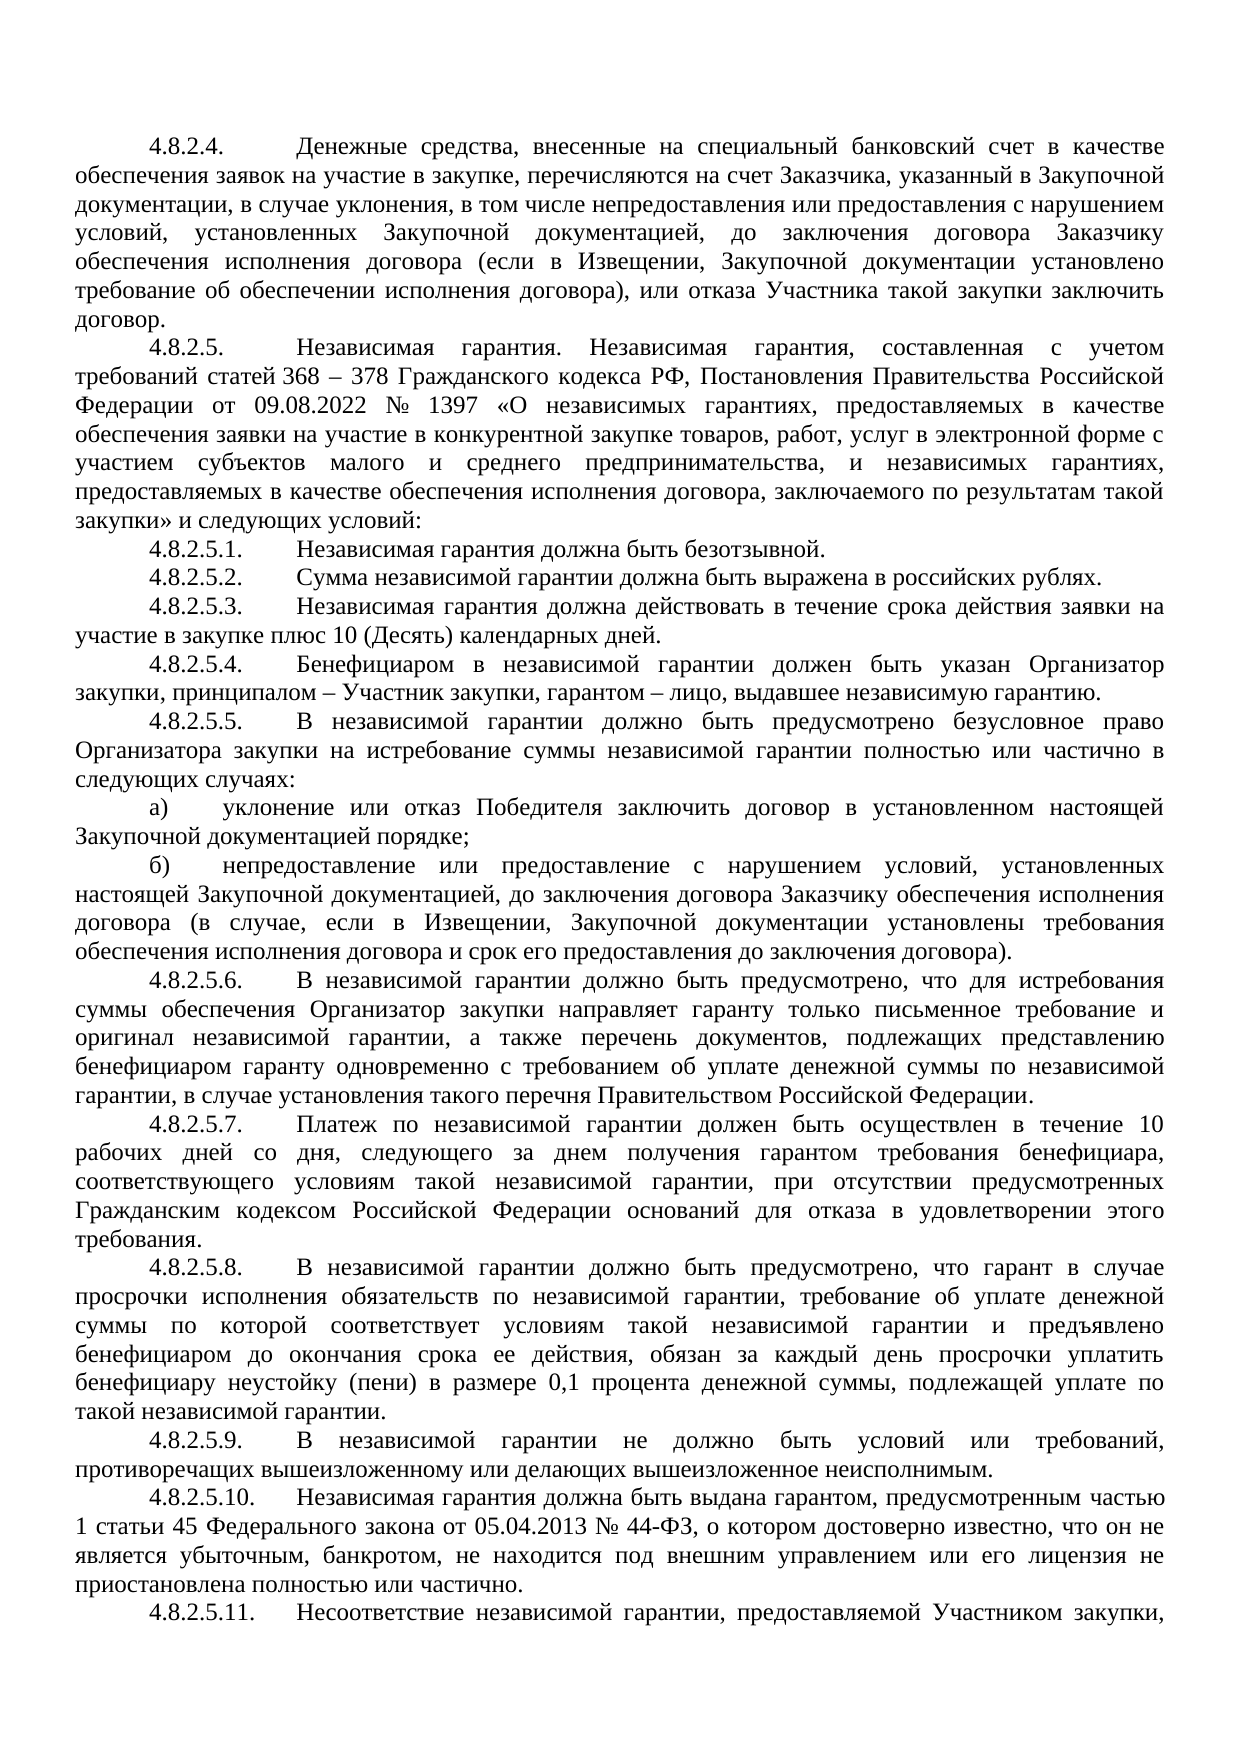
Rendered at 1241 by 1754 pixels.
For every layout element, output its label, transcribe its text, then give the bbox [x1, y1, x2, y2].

list Независимая гарантия. Независимая гарантия, составленная с учетом требований статей 368 – 378 Гражданского кодекса РФ, Постановления Правительства Российской Федерации от 09.08.2022 № 1397 «О независимых гарантиях, предоставляемых в качестве обеспечения заявки на участие в конкурентной закупке товаров, работ, услуг в электронной форме с участием субъектов малого и среднего предпринимательства, и независимых гарантиях, предоставляемых в качестве обеспечения исполнения договора, заключаемого по результатам такой закупки» и следующих условий: [75, 332, 1165, 534]
list Платеж по независимой гарантии должен быть осуществлен в течение 10 рабочих дней со дня, следующего за днем получения гарантом требования бенефициара, соответствующего условиям такой независимой гарантии, при отсутствии предусмотренных Гражданским кодексом Российской Федерации оснований для отказа в удовлетворении этого требования. [75, 1109, 1165, 1252]
list Независимая гарантия должна действовать в течение срока действия заявки на участие в закупке плюс 10 (Десять) календарных дней. [75, 591, 1165, 649]
list В независимой гарантии должно быть предусмотрено, что гарант в случае просрочки исполнения обязательств по независимой гарантии, требование об уплате денежной суммы по которой соответствует условиям такой независимой гарантии и предъявлено бенефициаром до окончания срока ее действия, обязан за каждый день просрочки уплатить бенефициару неустойку (пени) в размере 0,1 процента денежной суммы, подлежащей уплате по такой независимой гарантии. [75, 1252, 1165, 1425]
list Денежные средства, внесенные на специальный банковский счет в качестве обеспечения заявок на участие в закупке, перечисляются на счет Заказчика, указанный в Закупочной документации, в случае уклонения, в том числе непредоставления или предоставления с нарушением условий, установленных Закупочной документацией, до заключения договора Заказчику обеспечения исполнения договора (если в Извещении, Закупочной документации установлено требование об обеспечении исполнения договора), или отказа Участника такой закупки заключить договор. [75, 131, 1165, 332]
list непредоставление или предоставление с нарушением условий, установленных настоящей Закупочной документацией, до заключения договора Заказчику обеспечения исполнения договора (в случае, если в Извещении, Закупочной документации установлены требования обеспечения исполнения договора и срок его предоставления до заключения договора). [75, 850, 1165, 965]
list Бенефициаром в независимой гарантии должен быть указан Организатор закупки, принципалом – Участник закупки, гарантом – лицо, выдавшее независимую гарантию. [75, 649, 1165, 706]
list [75, 1597, 1165, 1626]
list В независимой гарантии должно быть предусмотрено безусловное право Организатора закупки на истребование суммы независимой гарантии полностью или частично в следующих случаях: [75, 706, 1165, 792]
list Независимая гарантия должна быть выдана гарантом, предусмотренным частью 1 статьи 45 Федерального закона от 05.04.2013 № 44-ФЗ, о котором достоверно известно, что он не является убыточным, банкротом, не находится под внешним управлением или его лицензия не приостановлена полностью или частично. [75, 1482, 1165, 1597]
list Сумма независимой гарантии должна быть выражена в российских рублях. [75, 562, 1165, 591]
list В независимой гарантии не должно быть условий или требований, противоречащих вышеизложенному или делающих вышеизложенное неисполнимым. [75, 1425, 1165, 1482]
list Независимая гарантия должна быть безотзывной. [75, 534, 1165, 562]
list уклонение или отказ Победителя заключить договор в установленном настоящей Закупочной документацией порядке; [75, 792, 1165, 850]
list В независимой гарантии должно быть предусмотрено, что для истребования суммы обеспечения Организатор закупки направляет гаранту только письменное требование и оригинал независимой гарантии, а также перечень документов, подлежащих представлению бенефициаром гаранту одновременно с требованием об уплате денежной суммы по независимой гарантии, в случае установления такого перечня Правительством Российской Федерации. [75, 965, 1165, 1109]
